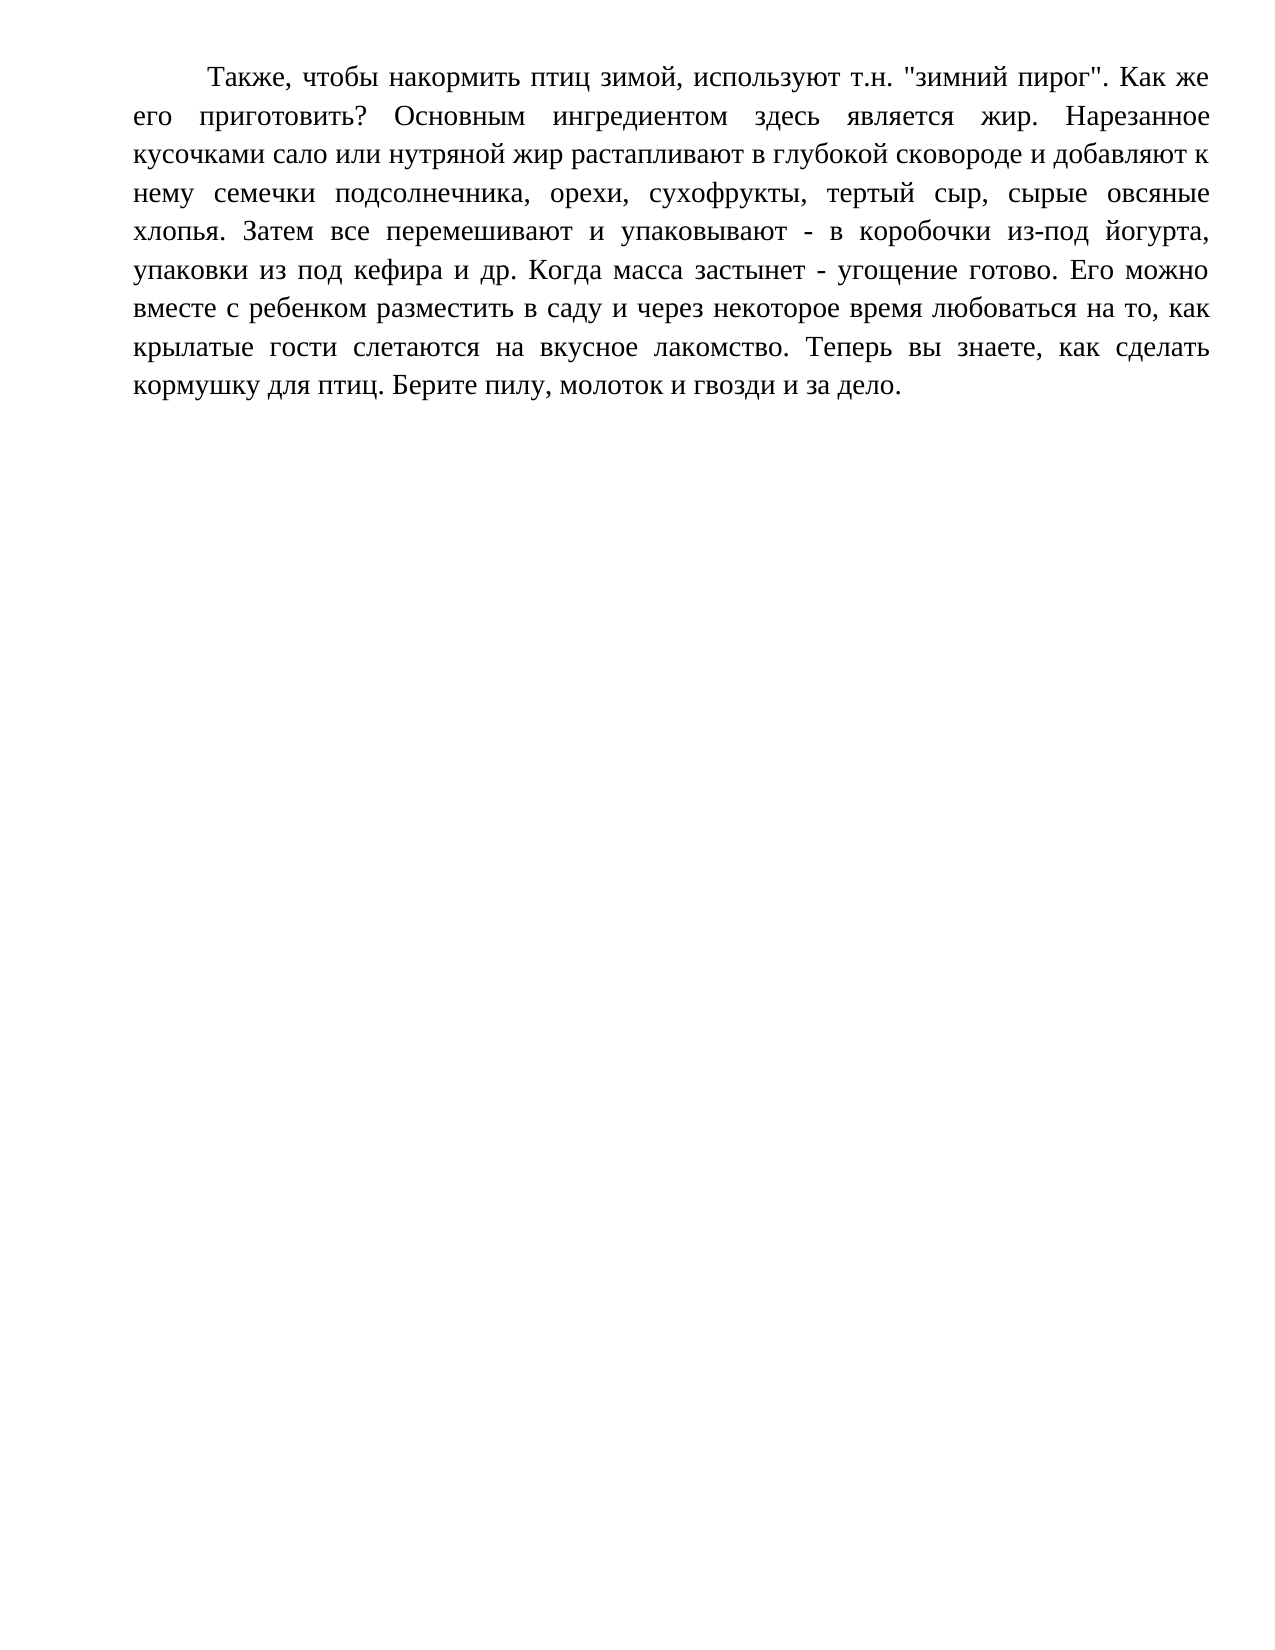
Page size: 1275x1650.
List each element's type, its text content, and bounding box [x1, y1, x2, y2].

text Также, чтобы накормить птиц зимой, используют т.н. "зимний пирог". Как же его приготовить? Основным ингредиентом здесь является жир. Нарезанное кусочками сало или нутряной жир растапливают в глубокой сковороде и добавляют к нему семечки подсолнечника, орехи, сухофрукты, тертый сыр, сырые овсяные хлопья. Затем все перемешивают и упаковывают - в коробочки из-под йогурта, упаковки из под кефира и др. Когда масса застынет - угощение готово. Его можно вместе с ребенком разместить в саду и через некоторое время любоваться на то, как крылатые гости слетаются на вкусное лакомство. Теперь вы знаете, как сделать кормушку для птиц. Берите пилу, молоток и гвозди и за дело. [133, 59, 1211, 401]
